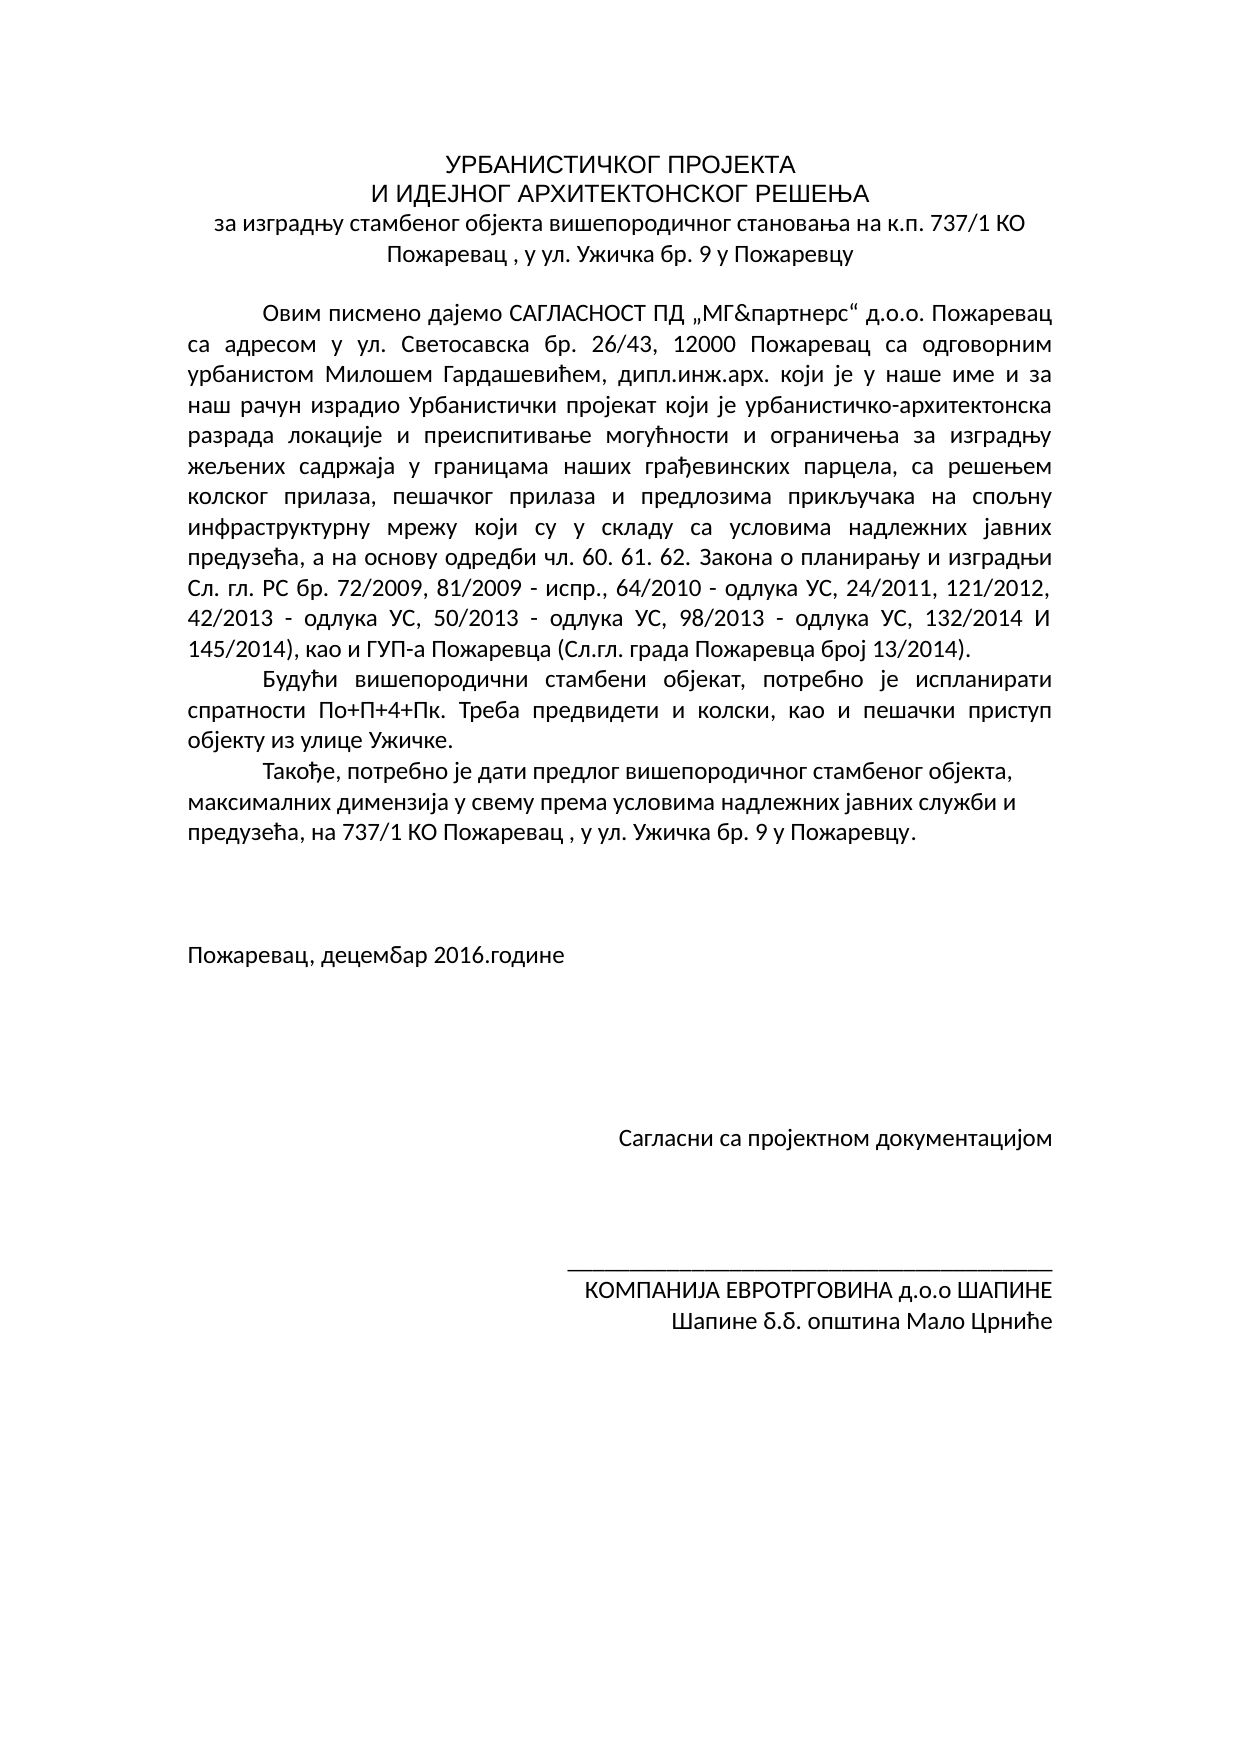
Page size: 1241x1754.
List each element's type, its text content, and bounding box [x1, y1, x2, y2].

text КОМПАНИЈА ЕВРОТРГОВИНА д.о.о ШАПИНЕ [187, 1275, 1053, 1305]
text Такође, потребно је дати предлог вишепородичног стамбеног објекта, максималних димензија у свему према условима надлежних јавних служби и предузећа, на 737/1 КО Пожаревац , у ул. Ужичка бр. 9 у Пожаревцу. [187, 755, 1053, 847]
text И ИДЕЈНОГ АРХИТЕКТОНСКОГ РЕШЕЊА [187, 179, 1053, 207]
text Шапине б.б. општина Мало Црниће [412, 1305, 1053, 1336]
text Овим писмено дајемо САГЛАСНОСТ ПД „МГ&партнерс“ д.о.о. Пожаревац са адресом у ул. Светосавска бр. 26/43, 12000 Пожаревац са одговорним урбанистом Милошем Гардашевићем, дипл.инж.арх. који је у наше име и за наш рачун израдио Урбанистички пројекат који је урбанистичко-архитектонска разрада локације и преиспитивање могућности и ограничења за изградњу жељених садржаја у границама наших грађевинских парцела, са решењем колског прилаза, пешачког прилаза и предлозима прикључака на спољну инфраструктурну мрежу који су у складу са условима надлежних јавних предузећа, а на основу одредби чл. 60. 61. 62. Закона о планирању и изградњи Сл. гл. РС бр. 72/2009, 81/2009 - испр., 64/2010 - одлука УС, 24/2011, 121/2012, 42/2013 - одлука УС, 50/2013 - одлука УС, 98/2013 - одлука УС, 132/2014 И 145/2014), као и ГУП-а Пожаревца (Сл.гл. града Пожаревца број 13/2014). [187, 297, 1053, 663]
text Пожаревац, децембар 2016.године [187, 939, 1053, 969]
text за изградњу стамбеног објекта вишепородичног становања на к.п. 737/1 КО Пожаревац , у ул. Ужичка бр. 9 у Пожаревцу [187, 207, 1053, 268]
text _______________________________________ [187, 1244, 1053, 1275]
text Будући вишепородични стамбени објекат, потребно је испланирати спратности По+П+4+Пк. Треба предвидети и колски, као и пешачки приступ објекту из улице Ужичке. [187, 663, 1053, 755]
text Сагласни са пројектном документацијом [187, 1122, 1053, 1153]
text УРБАНИСТИЧКОГ ПРОЈЕКТА [187, 150, 1053, 179]
